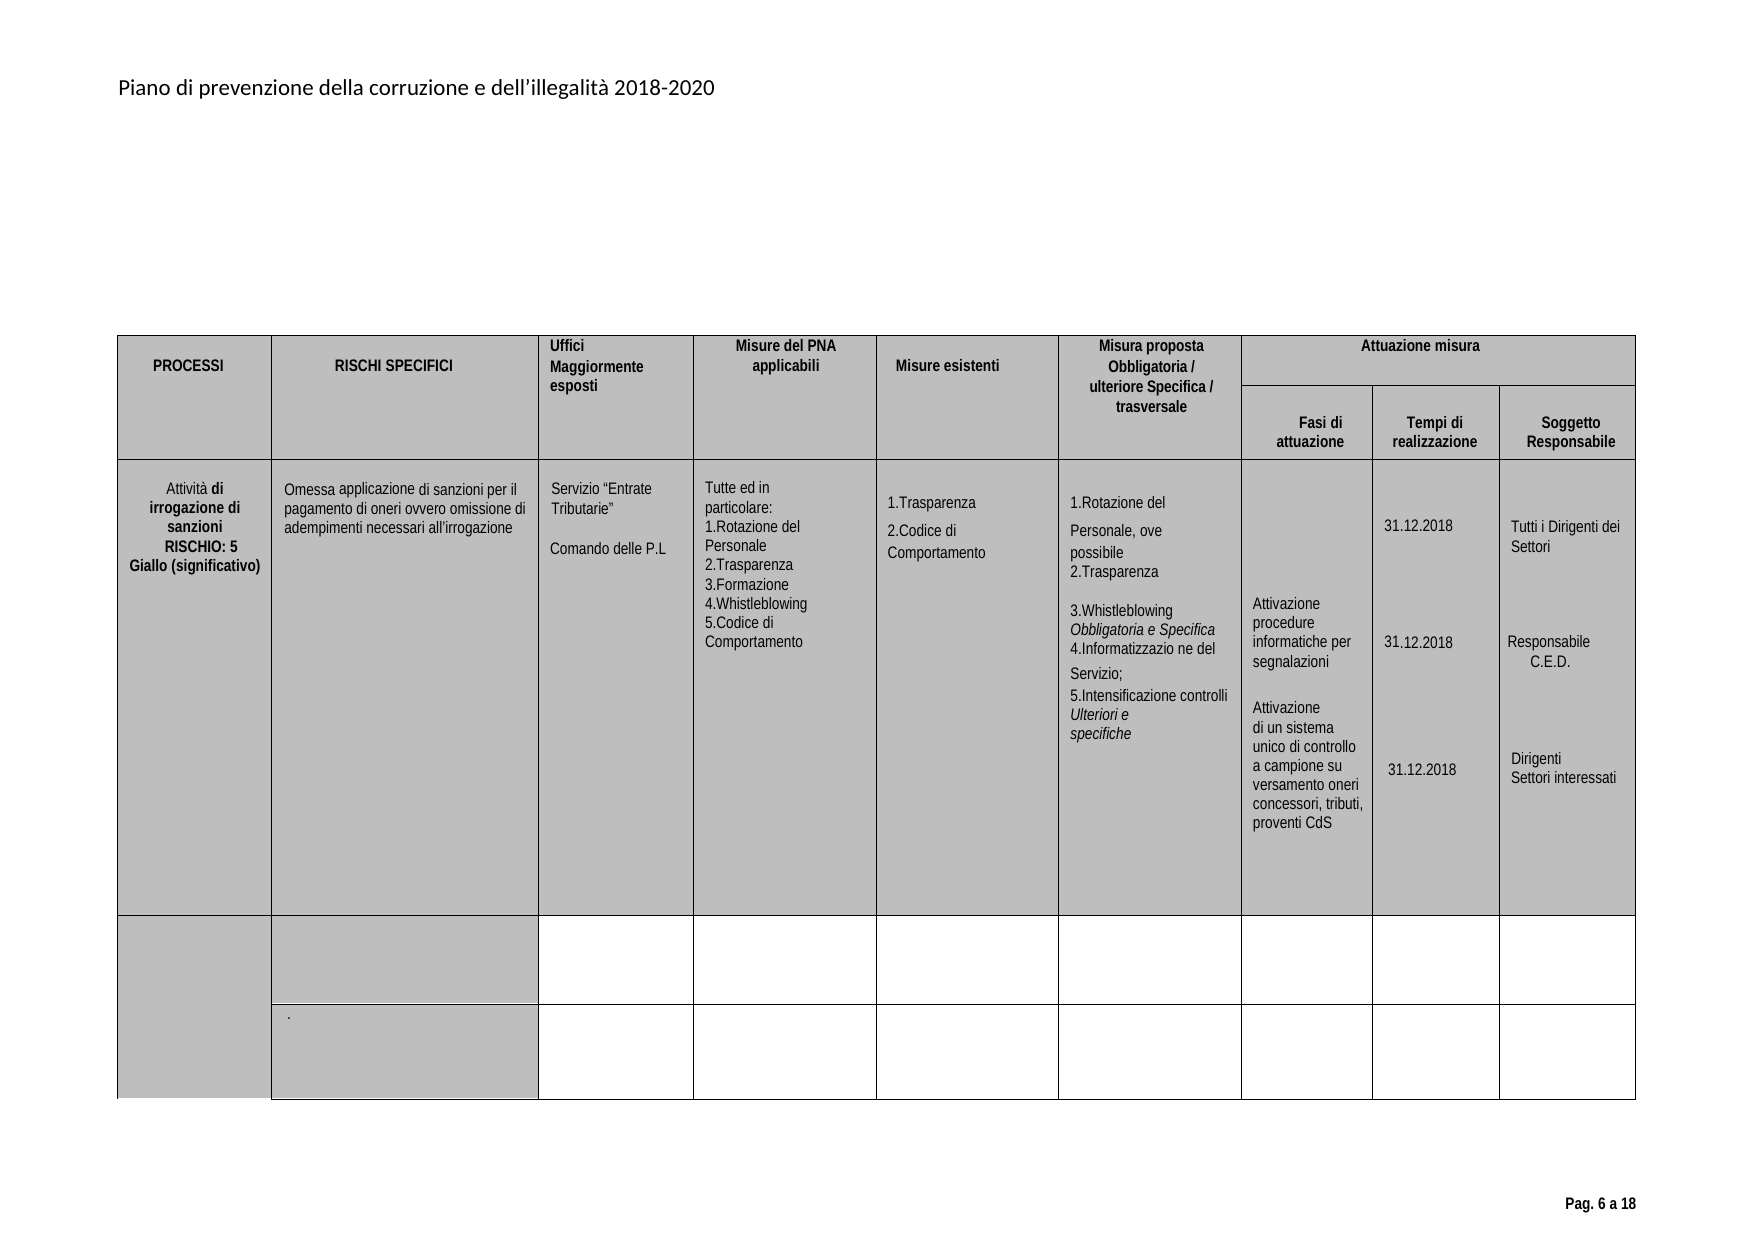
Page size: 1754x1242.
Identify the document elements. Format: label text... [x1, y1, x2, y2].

table_header Misure esistenti [877, 336, 1058, 459]
table_cell [1373, 1005, 1499, 1098]
table_header Misura proposta Obbligatoria / ulteriore Specifica / trasversale [1059, 336, 1241, 459]
table_cell 1.Trasparenza 2.Codice di Comportamento [877, 460, 1058, 915]
table_cell [1500, 916, 1635, 1003]
table_cell [694, 916, 876, 1003]
table_cell Omessa applicazione di sanzioni per il pagamento di oneri ovvero omissione di adempimenti necessari all’irrogazione [272, 460, 538, 915]
table_cell [1500, 1005, 1635, 1098]
table_cell [877, 1005, 1058, 1098]
table_header PROCESSI [118, 336, 271, 459]
table_cell Soggetto Responsabile [1500, 386, 1635, 459]
table_cell [1059, 916, 1241, 1003]
table_cell Fasi di attuazione [1242, 386, 1372, 459]
table_cell Attività di irrogazione di sanzioni RISCHIO: 5 Giallo (significativo) [118, 460, 271, 915]
table_cell [1373, 916, 1499, 1003]
table_cell [118, 916, 271, 1098]
table_cell Servizio “Entrate Tributarie” Comando delle P.L [539, 460, 693, 915]
table_cell [1242, 916, 1372, 1003]
table_cell [1059, 1005, 1241, 1098]
table_cell [877, 916, 1058, 1003]
table_cell Tutti i Dirigenti dei Settori Responsabile C.E.D. Dirigenti Settori interessati [1500, 460, 1635, 915]
table_cell [694, 1005, 876, 1098]
table_cell . [272, 1005, 538, 1098]
table_cell Tutte ed in particolare: 1.Rotazione del Personale 2.Trasparenza 3.Formazione 4.Whistleblowing 5.Codice di Comportamento [694, 460, 876, 915]
table_cell 31.12.2018 31.12.2018 31.12.2018 [1373, 460, 1499, 915]
table_header RISCHI SPECIFICI [272, 336, 538, 459]
table_cell [539, 1005, 693, 1098]
table_header Attuazione misura [1242, 336, 1635, 385]
table_cell [1242, 1005, 1372, 1098]
table_header Misure del PNA applicabili [694, 336, 876, 459]
table_header Uffici Maggiormente esposti [539, 336, 693, 459]
table_cell Tempi di realizzazione [1373, 386, 1499, 459]
table_cell [272, 916, 538, 1003]
table_cell [539, 916, 693, 1003]
